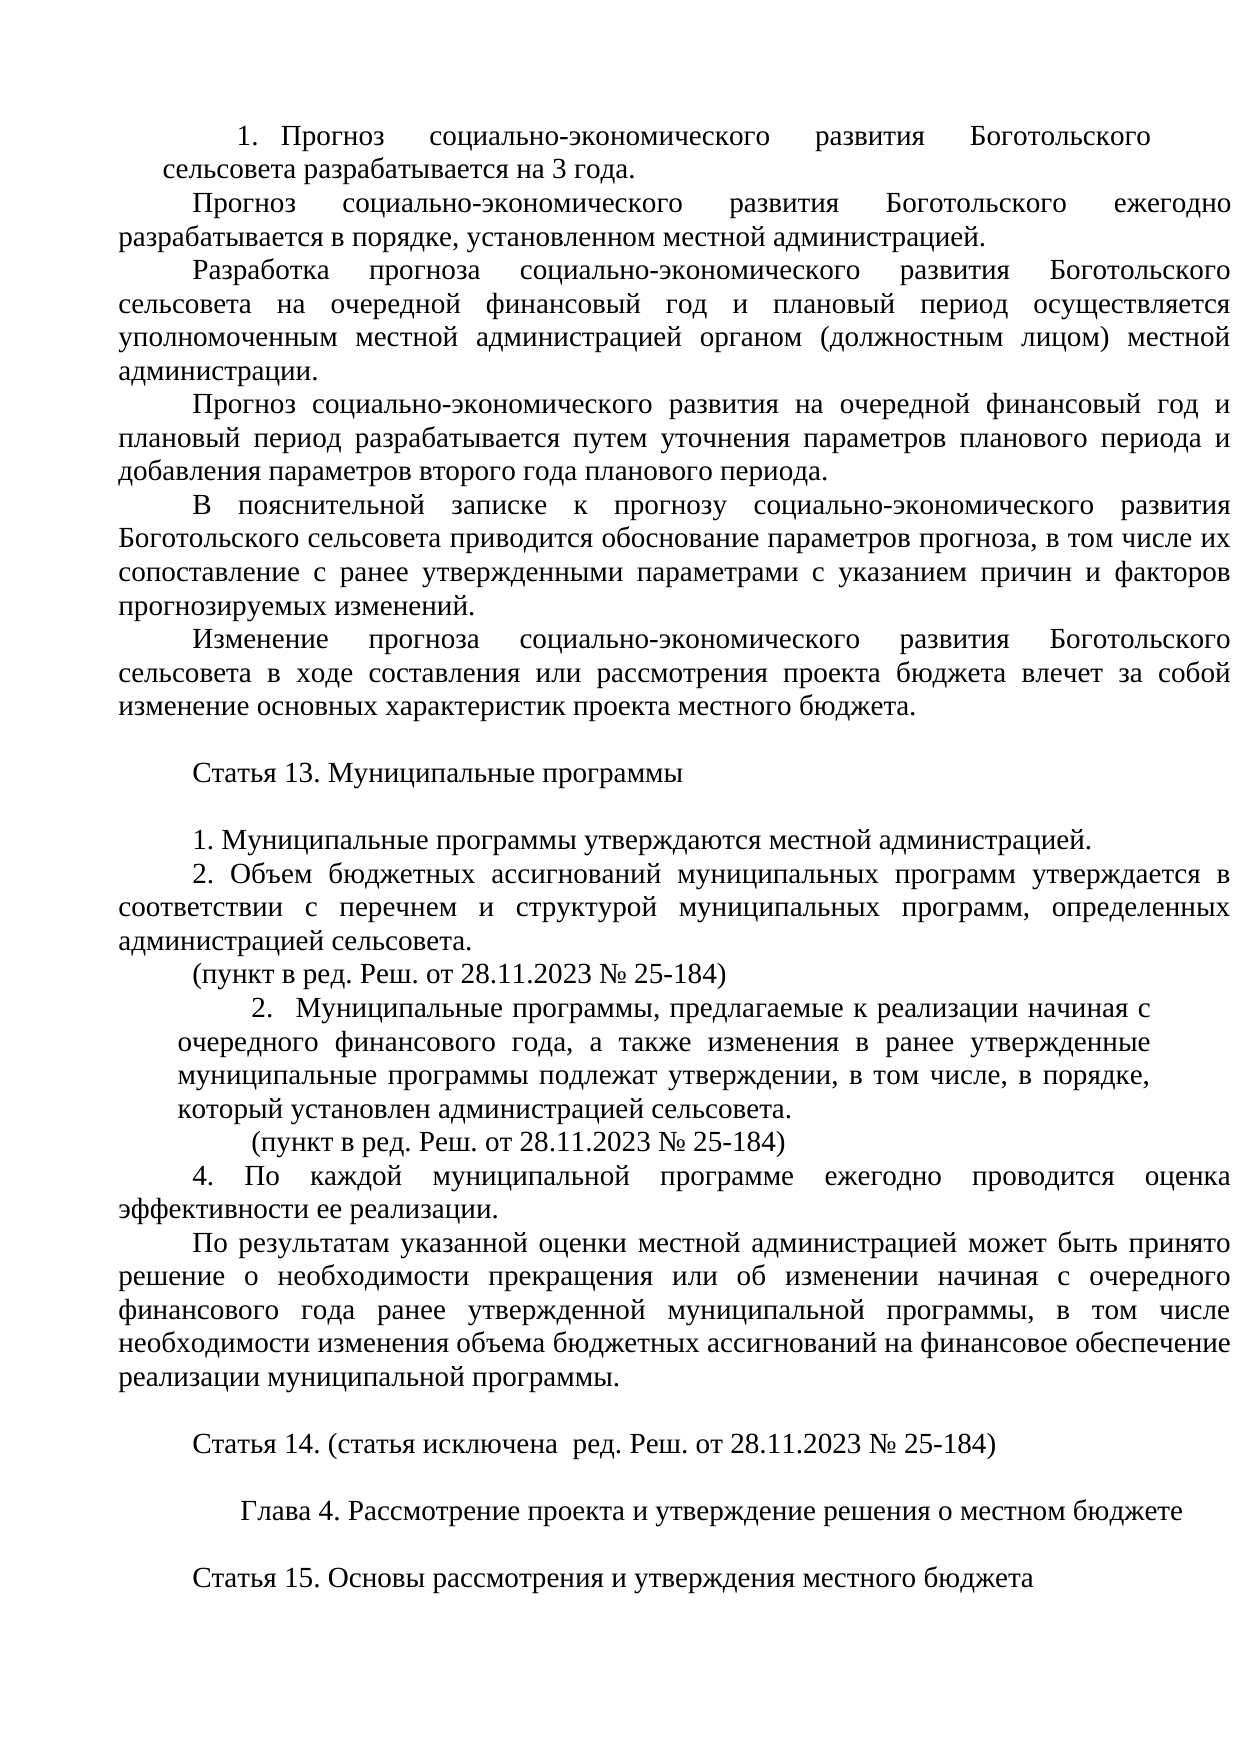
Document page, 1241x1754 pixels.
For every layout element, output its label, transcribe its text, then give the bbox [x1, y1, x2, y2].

text 4. По каждой муниципальной программе ежегодно проводится оценка эффективности ее реализации. [118, 1158, 1231, 1225]
text 1. Муниципальные программы утверждаются местной администрацией. [118, 822, 1231, 856]
text 2. Объем бюджетных ассигнований муниципальных программ утверждается в соответствии с перечнем и структурой муниципальных программ, определенных администрацией сельсовета. [118, 856, 1231, 957]
text В пояснительной записке к прогнозу социально-экономического развития Боготольского сельсовета приводится обоснование параметров прогноза, в том числе их сопоставление с ранее утвержденными параметрами с указанием причин и факторов прогнозируемых изменений. [118, 487, 1231, 621]
text Глава 4. Рассмотрение проекта и утверждение решения о местном бюджете [118, 1493, 1231, 1527]
list Муниципальные программы, предлагаемые к реализации начиная с очередного финансового года, а также изменения в ранее утвержденные муниципальные программы подлежат утверждении, в том числе, в порядке, который установлен администрацией сельсовета. [177, 990, 1152, 1124]
text Прогноз социально-экономического развития на очередной финансовый год и плановый период разрабатывается путем уточнения параметров планового периода и добавления параметров второго года планового периода. [118, 386, 1231, 487]
text Статья 15. Основы рассмотрения и утверждения местного бюджета [118, 1560, 1231, 1594]
text По результатам указанной оценки местной администрацией может быть принято решение о необходимости прекращения или об изменении начиная с очередного финансового года ранее утвержденной муниципальной программы, в том числе необходимости изменения объема бюджетных ассигнований на финансовое обеспечение реализации муниципальной программы. [118, 1225, 1231, 1393]
text Изменение прогноза социально-экономического развития Боготольского сельсовета в ходе составления или рассмотрения проекта бюджета влечет за собой изменение основных характеристик проекта местного бюджета. [118, 621, 1231, 722]
text Разработка прогноза социально-экономического развития Боготольского сельсовета на очередной финансовый год и плановый период осуществляется уполномоченным местной администрацией органом (должностным лицом) местной администрации. [118, 252, 1231, 386]
text Статья 14. (статья исключена ред. Реш. от 28.11.2023 № 25-184) [118, 1426, 1231, 1460]
list Прогноз социально-экономического развития Боготольского сельсовета разрабатывается на 3 года. [162, 118, 1152, 185]
text Прогноз социально-экономического развития Боготольского ежегодно разрабатывается в порядке, установленном местной администрацией. [118, 185, 1231, 252]
list (пункт в ред. Реш. от 28.11.2023 № 25-184) [251, 1124, 1231, 1158]
text Статья 13. Муниципальные программы [118, 755, 1231, 789]
text (пункт в ред. Реш. от 28.11.2023 № 25-184) [118, 957, 1231, 990]
